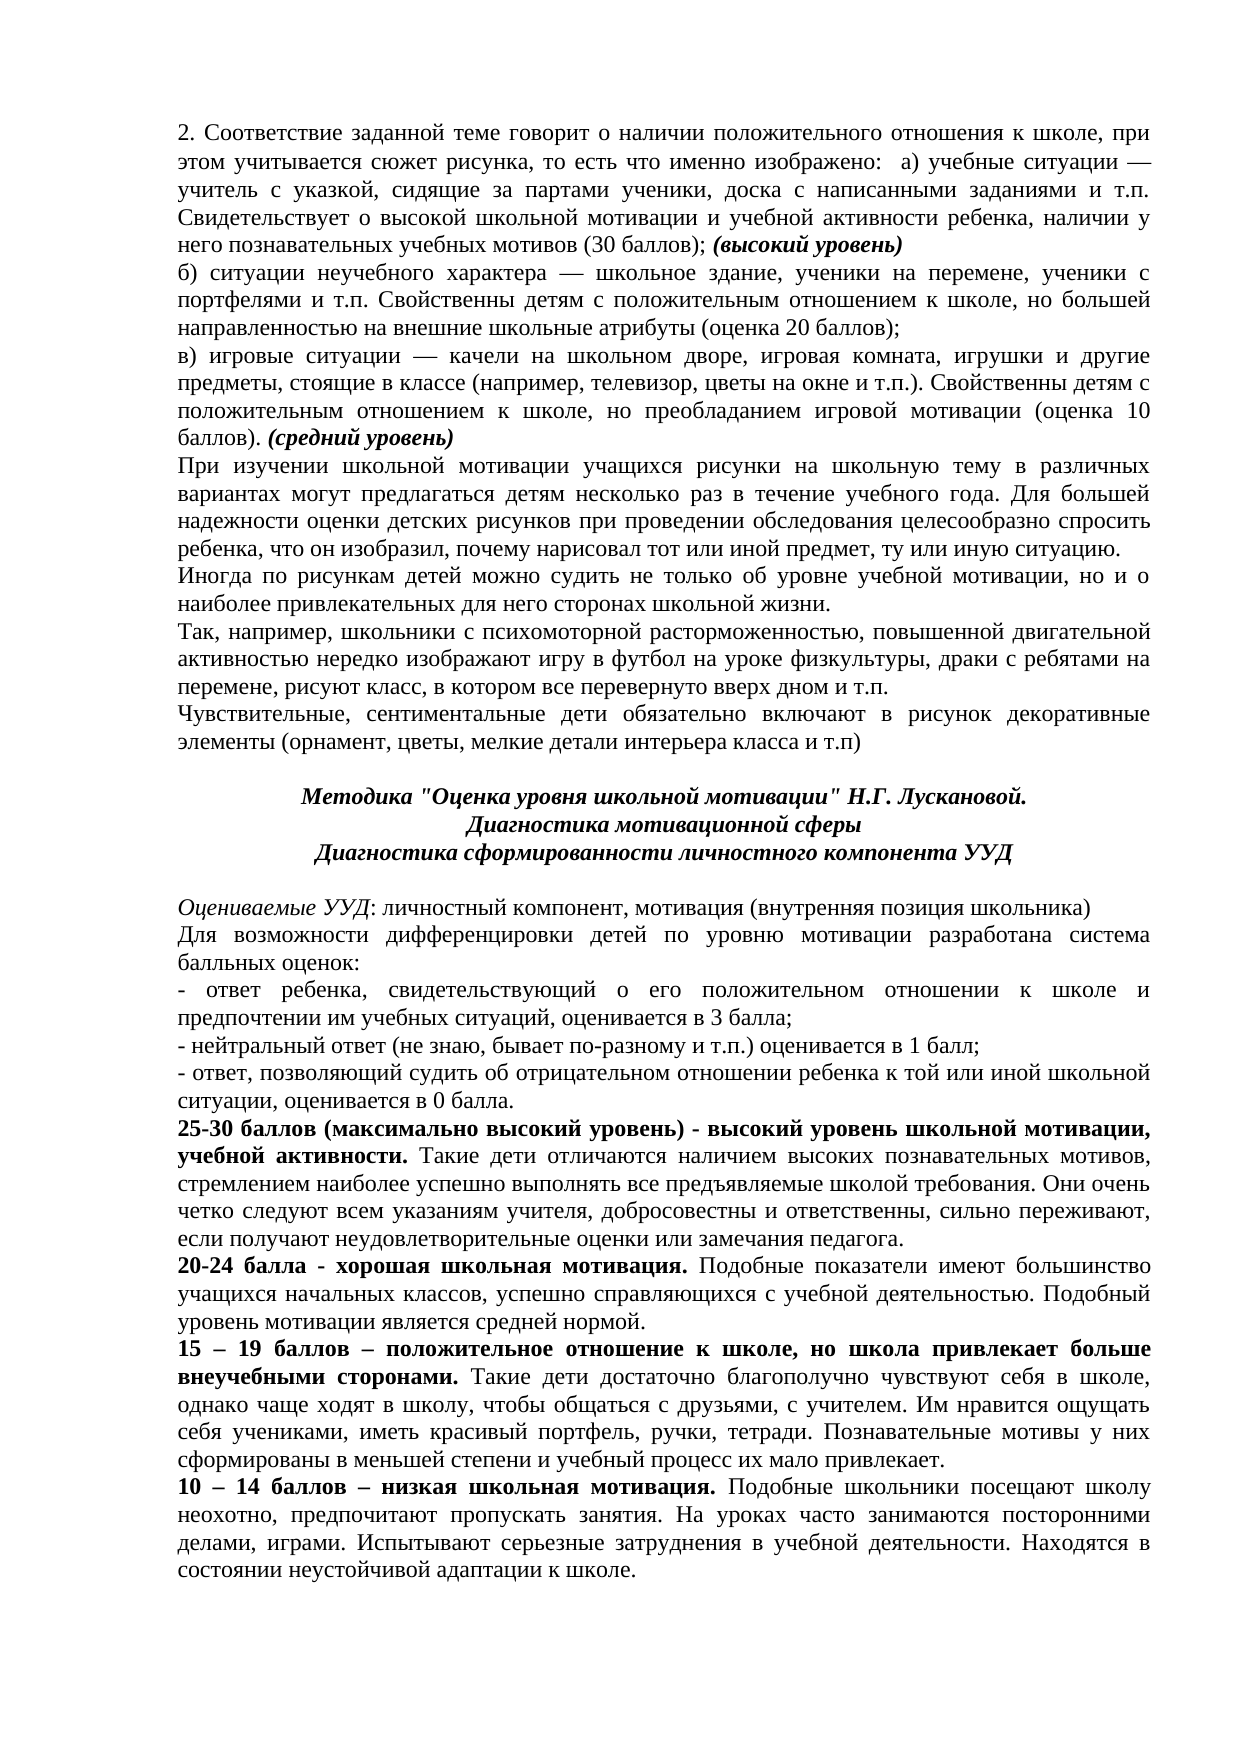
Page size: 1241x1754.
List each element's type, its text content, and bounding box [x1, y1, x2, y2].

text 2. Соответствие заданной теме говорит о наличии положительного отношения к школе, при этом учитывается сюжет рисунка, то есть что именно изображено: а) учебные ситуации — учитель с указкой, сидящие за партами ученики, доска с написанными заданиями и т.п. Свидетельствует о высокой школьной мотивации и учебной активности ребенка, наличии у него познавательных учебных мотивов (30 баллов); (высокий уровень) [177, 118, 1152, 258]
text 20-24 балла - хорошая школьная мотивация. Подобные показатели имеют большинство учащихся начальных классов, успешно справляющихся с учебной деятельностью. Подобный уровень мотивации является средней нормой. [177, 1252, 1152, 1334]
text Так, например, школьники с психомоторной расторможенностью, повышенной двигательной активностью нередко изображают игру в футбол на уроке физкультуры, драки с ребятами на перемене, рисуют класс, в котором все перевернуто вверх дном и т.п. [177, 617, 1152, 699]
text Методика "Оценка уровня школьной мотивации" Н.Г. Лускановой. [177, 782, 1152, 810]
text 10 – 14 баллов – низкая школьная мотивация. Подобные школьники посещают школу неохотно, предпочитают пропускать занятия. На уроках часто занимаются посторонними делами, играми. Испытывают серьезные затруднения в учебной деятельности. Находятся в состоянии неустойчивой адаптации к школе. [177, 1472, 1152, 1583]
text 15 – 19 баллов – положительное отношение к школе, но школа привлекает больше внеучебными сторонами. Такие дети достаточно благополучно чувствуют себя в школе, однако чаще ходят в школу, чтобы общаться с друзьями, с учителем. Им нравится ощущать себя учениками, иметь красивый портфель, ручки, тетради. Познавательные мотивы у них сформированы в меньшей степени и учебный процесс их мало привлекает. [177, 1334, 1152, 1472]
text Оцениваемые УУД: личностный компонент, мотивация (внутренняя позиция школьника) [177, 893, 1152, 920]
text - нейтральный ответ (не знаю, бывает по-разному и т.п.) оценивается в 1 балл; [177, 1031, 1152, 1058]
text - ответ ребенка, свидетельствующий о его положительном отношении к школе и предпочтении им учебных ситуаций, оценивается в 3 балла; [177, 976, 1152, 1031]
text Чувствительные, сентиментальные дети обязательно включают в рисунок декоративные элементы (орнамент, цветы, мелкие детали интерьера класса и т.п) [177, 699, 1152, 755]
text Для возможности дифференцировки детей по уровню мотивации разработана система балльных оценок: [177, 920, 1152, 976]
text При изучении школьной мотивации учащихся рисунки на школьную тему в различных вариантах могут предлагаться детям несколько раз в течение учебного года. Для большей надежности оценки детских рисунков при проведении обследования целесообразно спросить ребенка, что он изобразил, почему нарисовал тот или иной предмет, ту или иную ситуацию. [177, 451, 1152, 561]
text 25-30 баллов (максимально высокий уровень) - высокий уровень школьной мотивации, учебной активности. Такие дети отличаются наличием высоких познавательных мотивов, стремлением наиболее успешно выполнять все предъявляемые школой требования. Они очень четко следуют всем указаниям учителя, добросовестны и ответственны, сильно переживают, если получают неудовлетворительные оценки или замечания педагога. [177, 1113, 1152, 1252]
text - ответ, позволяющий судить об отрицательном отношении ребенка к той или иной школьной ситуации, оценивается в 0 балла. [177, 1058, 1152, 1113]
text в) игровые ситуации — качели на школьном дворе, игровая комната, игрушки и другие предметы, стоящие в классе (например, телевизор, цветы на окне и т.п.). Свойственны детям с положительным отношением к школе, но преобладанием игровой мотивации (оценка 10 баллов). (средний уровень) [177, 341, 1152, 451]
text Диагностика сформированности личностного компонента УУД [177, 837, 1152, 865]
text б) ситуации неучебного характера — школьное здание, ученики на перемене, ученики с портфелями и т.п. Свойственны детям с положительным отношением к школе, но большей направленностью на внешние школьные атрибуты (оценка 20 баллов); [177, 258, 1152, 341]
text Диагностика мотивационной сферы [177, 810, 1152, 837]
text Иногда по рисункам детей можно судить не только об уровне учебной мотивации, но и о наиболее привлекательных для него сторонах школьной жизни. [177, 561, 1152, 617]
